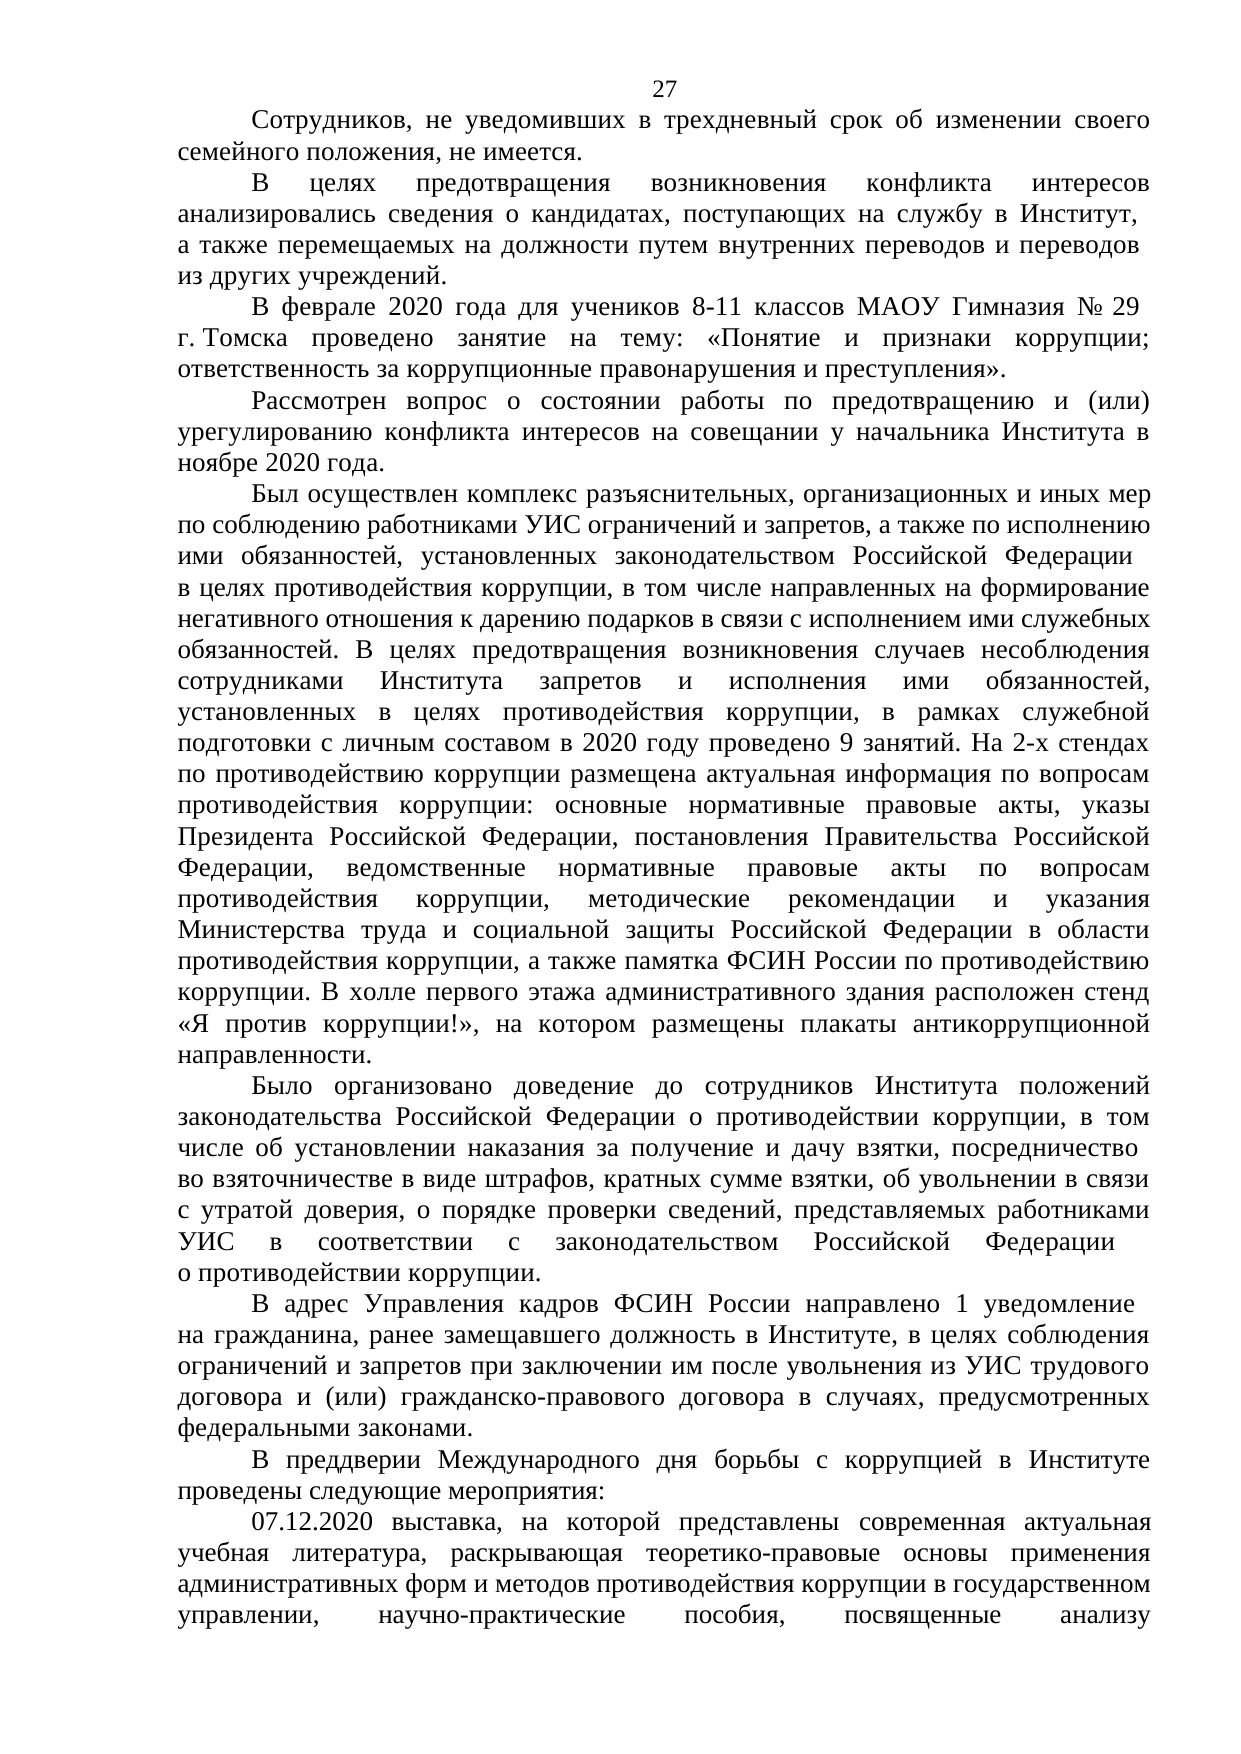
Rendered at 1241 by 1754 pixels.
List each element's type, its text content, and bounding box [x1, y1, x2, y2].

text Сотрудников, не уведомивших в трехдневный срок об изменении своего семейного положения, не имеется. [177, 103, 1152, 166]
text Был осуществлен комплекс разъяснительных, организационных и иных мер по соблюдению работниками УИС ограничений и запретов, а также по исполнению ими обязанностей, установленных законодательством Российской Федерации в целях противодействия коррупции, в том числе направленных на формирование негативного отношения к дарению подарков в связи с исполнением ими служебных обязанностей. В целях предотвращения возникновения случаев несоблюдения сотрудниками Института запретов и исполнения ими обязанностей, установленных в целях противодействия коррупции, в рамках служебной подготовки с личным составом в 2020 году проведено 9 занятий. На 2-х стендах по противодействию коррупции размещена актуальная информация по вопросам противодействия коррупции: основные нормативные правовые акты, указы Президента Российской Федерации, постановления Правительства Российской Федерации, ведомственные нормативные правовые акты по вопросам противодействия коррупции, методические рекомендации и указания Министерства труда и социальной защиты Российской Федерации в области противодействия коррупции, а также памятка ФСИН России по противодействию коррупции. В холле первого этажа административного здания расположен стенд «Я против коррупции!», на котором размещены плакаты антикоррупционной направленности. [177, 477, 1152, 1069]
text Рассмотрен вопрос о состоянии работы по предотвращению и (или) урегулированию конфликта интересов на совещании у начальника Института в ноябре 2020 года. [177, 384, 1152, 477]
text В целях предотвращения возникновения конфликта интересов анализировались сведения о кандидатах, поступающих на службу в Институт, а также перемещаемых на должности путем внутренних переводов и переводов из других учреждений. [177, 166, 1152, 290]
text Было организовано доведение до сотрудников Института положений законодательства Российской Федерации о противодействии коррупции, в том числе об установлении наказания за получение и дачу взятки, посредничество во взяточничестве в виде штрафов, кратных сумме взятки, об увольнении в связи с утратой доверия, о порядке проверки сведений, представляемых работниками УИС в соответствии с законодательством Российской Федерации о противодействии коррупции. [177, 1069, 1152, 1287]
text В феврале 2020 года для учеников 8-11 классов МАОУ Гимназия № 29 г. Томска проведено занятие на тему: «Понятие и признаки коррупции; ответственность за коррупционные правонарушения и преступления». [177, 290, 1152, 384]
text В адрес Управления кадров ФСИН России направлено 1 уведомление на гражданина, ранее замещавшего должность в Институте, в целях соблюдения ограничений и запретов при заключении им после увольнения из УИС трудового договора и (или) гражданско-правового договора в случаях, предусмотренных федеральными законами. [177, 1287, 1152, 1443]
text В преддверии Международного дня борьбы с коррупцией в Институте проведены следующие мероприятия: [177, 1443, 1152, 1505]
